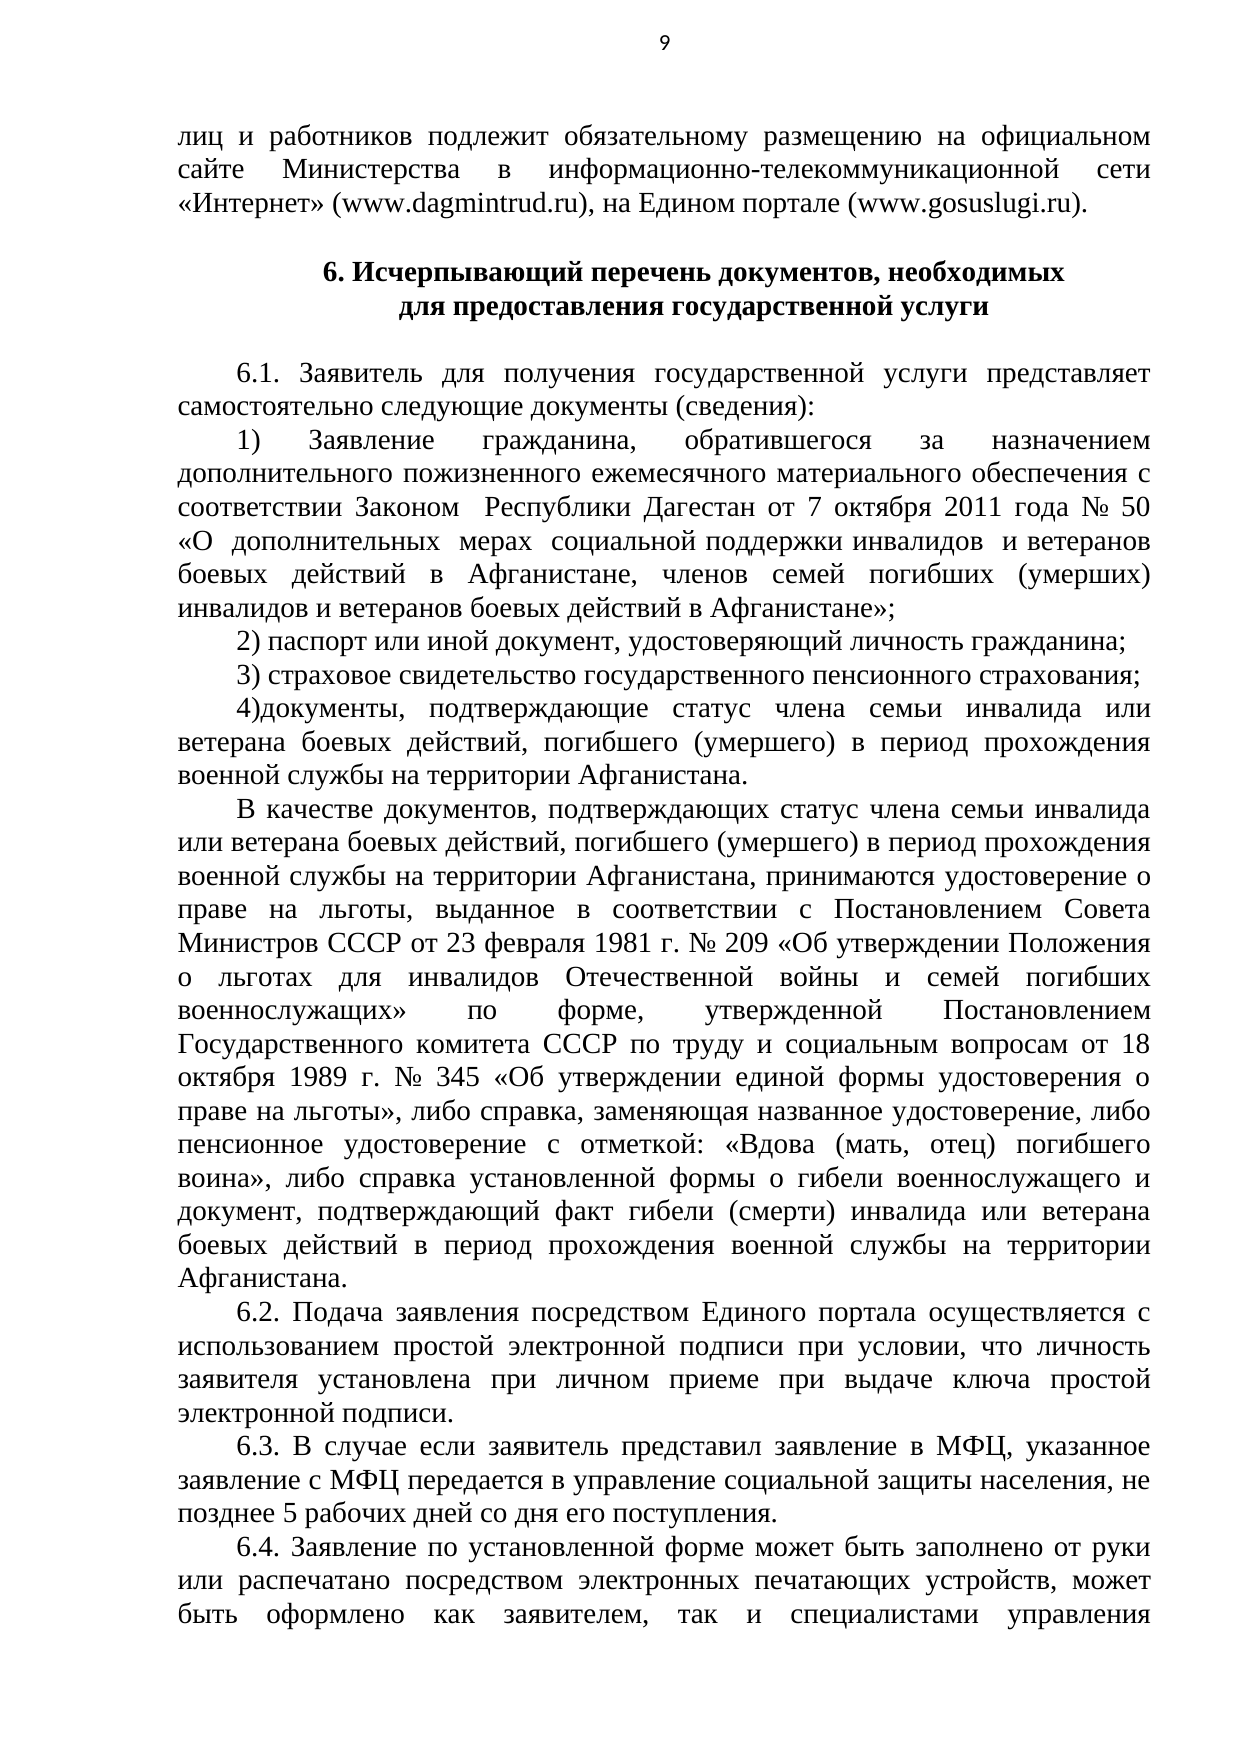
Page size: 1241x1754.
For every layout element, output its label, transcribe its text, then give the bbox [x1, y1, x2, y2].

text 3) страховое свидетельство государственного пенсионного страхования; [177, 657, 1152, 690]
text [177, 1529, 1152, 1629]
title для предоставления государственной услуги [177, 288, 1152, 321]
text 1) Заявление гражданина, обратившегося за назначением дополнительного пожизненного ежемесячного материального обеспечения с соответствии Законом Республики Дагестан от 7 октября 2011 года № 50 «О дополнительных мерах социальной поддержки инвалидов и ветеранов боевых действий в Афганистане, членов семей погибших (умерших) инвалидов и ветеранов боевых действий в Афганистане»; [177, 422, 1152, 623]
text 6.1. Заявитель для получения государственной услуги представляет самостоятельно следующие документы (сведения): [177, 355, 1152, 422]
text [177, 118, 1152, 219]
text В качестве документов, подтверждающих статус члена семьи инвалида или ветерана боевых действий, погибшего (умершего) в период прохождения военной службы на территории Афганистана, принимаются удостоверение о праве на льготы, выданное в соответствии с Постановлением Совета Министров СССР от 23 февраля 1981 г. № 209 «Об утверждении Положения о льготах для инвалидов Отечественной войны и семей погибших военнослужащих» по форме, утвержденной Постановлением Государственного комитета СССР по труду и социальным вопросам от 18 октября 1989 г. № 345 «Об утверждении единой формы удостоверения о праве на льготы», либо справка, заменяющая названное удостоверение, либо пенсионное удостоверение с отметкой: «Вдова (мать, отец) погибшего воина», либо справка установленной формы о гибели военнослужащего и документ, подтверждающий факт гибели (смерти) инвалида или ветерана боевых действий в период прохождения военной службы на территории Афганистана. [177, 791, 1152, 1294]
text 6.3. В случае если заявитель представил заявление в МФЦ, указанное заявление с МФЦ передается в управление социальной защиты населения, не позднее 5 рабочих дней со дня его поступления. [177, 1428, 1152, 1529]
text 6.2. Подача заявления посредством Единого портала осуществляется с использованием простой электронной подписи при условии, что личность заявителя установлена при личном приеме при выдаче ключа простой электронной подписи. [177, 1294, 1152, 1428]
title 6. Исчерпывающий перечень документов, необходимых [177, 254, 1152, 288]
text 2) паспорт или иной документ, удостоверяющий личность гражданина; [177, 623, 1152, 657]
text 4)документы, подтверждающие статус члена семьи инвалида или ветерана боевых действий, погибшего (умершего) в период прохождения военной службы на территории Афганистана. [177, 690, 1152, 791]
